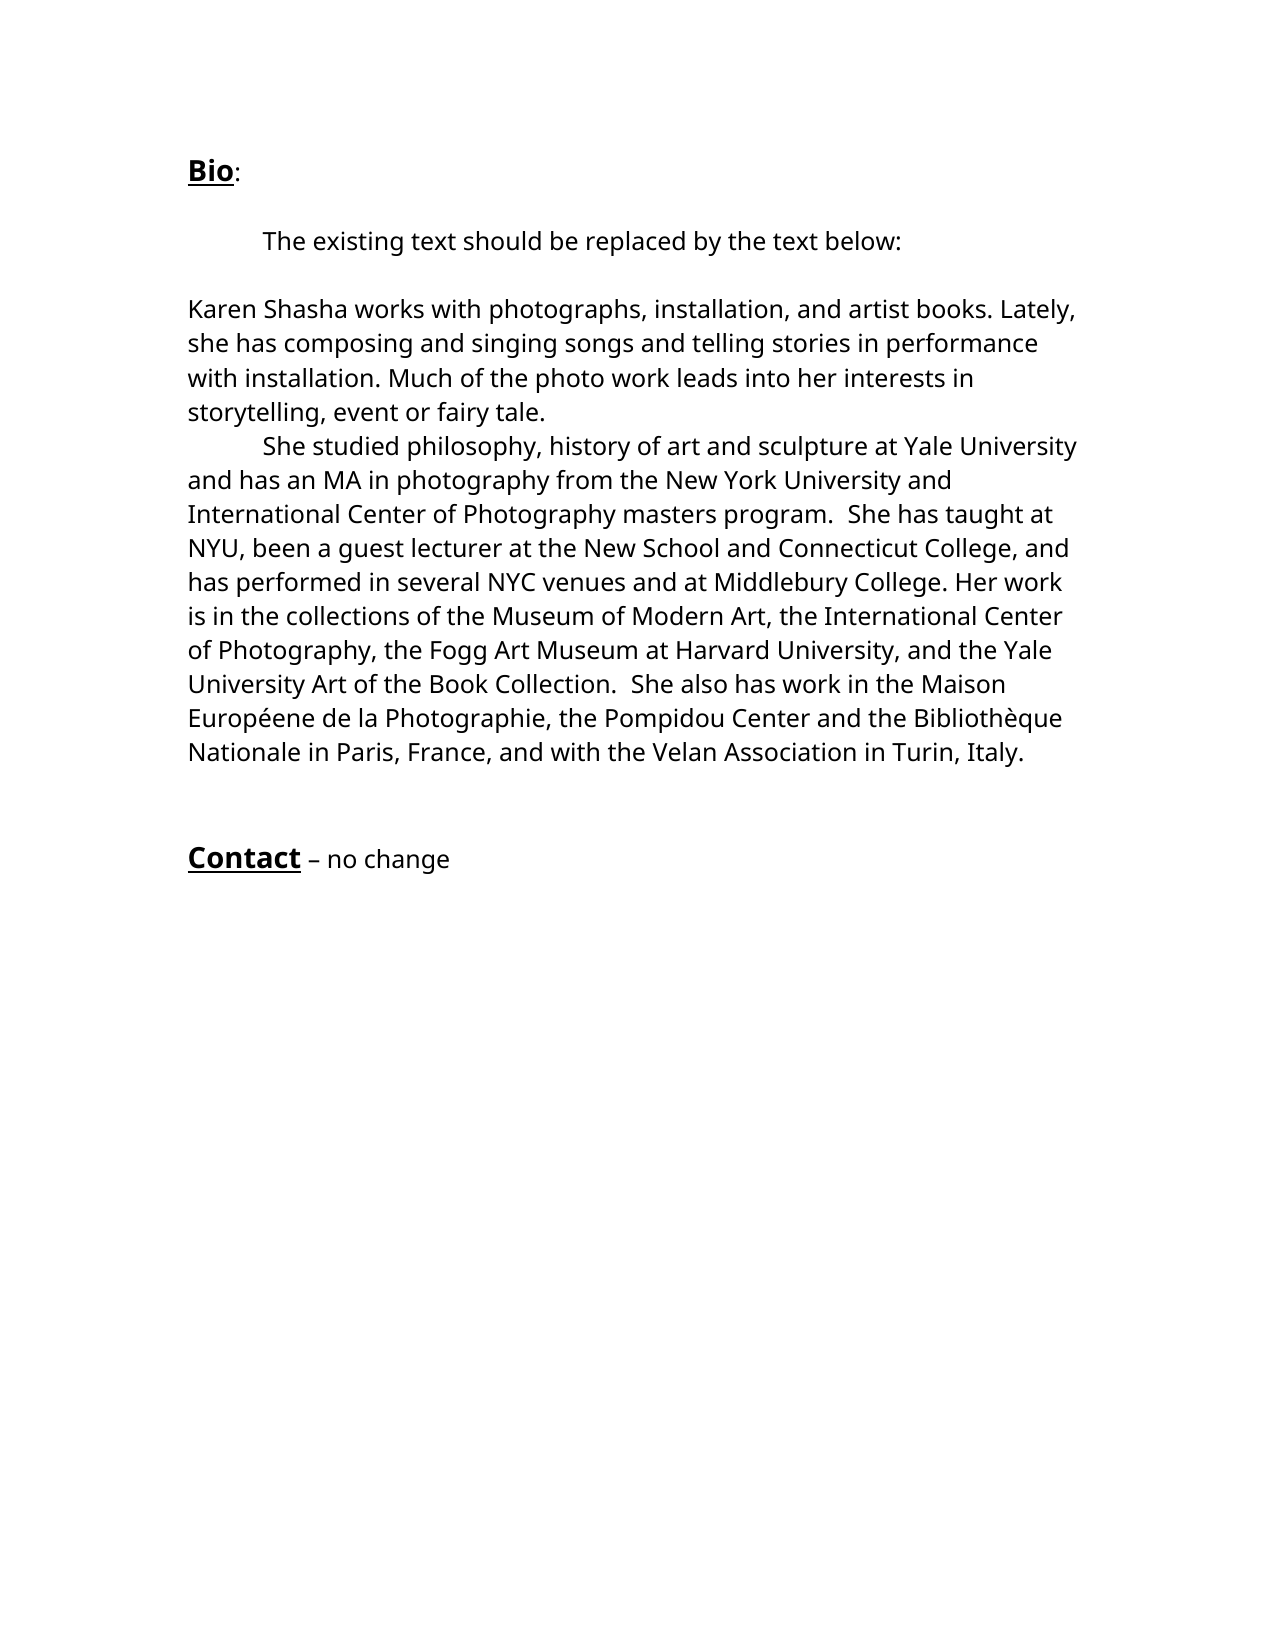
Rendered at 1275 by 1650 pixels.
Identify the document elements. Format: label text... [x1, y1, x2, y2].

text She studied philosophy, history of art and sculpture at Yale University and has an MA in photography from the New York University and International Center of Photography masters program. She has taught at NYU, been a guest lecturer at the New School and Connecticut College, and has performed in several NYC venues and at Middlebury College. Her work is in the collections of the Museum of Modern Art, the International Center of Photography, the Fogg Art Museum at Harvard University, and the Yale University Art of the Book Collection. She also has work in the Maison Européene de la Photographie, the Pompidou Center and the Bibliothèque Nationale in Paris, France, and with the Velan Association in Turin, Italy. [187, 428, 1087, 769]
text Contact – no change [187, 837, 1087, 877]
text Karen Shasha works with photographs, installation, and artist books. Lately, she has composing and singing songs and telling stories in performance with installation. Much of the photo work leads into her interests in storytelling, event or fairy tale. [187, 292, 1087, 428]
text Bio: [187, 150, 1087, 190]
text The existing text should be replaced by the text below: [187, 224, 1087, 258]
